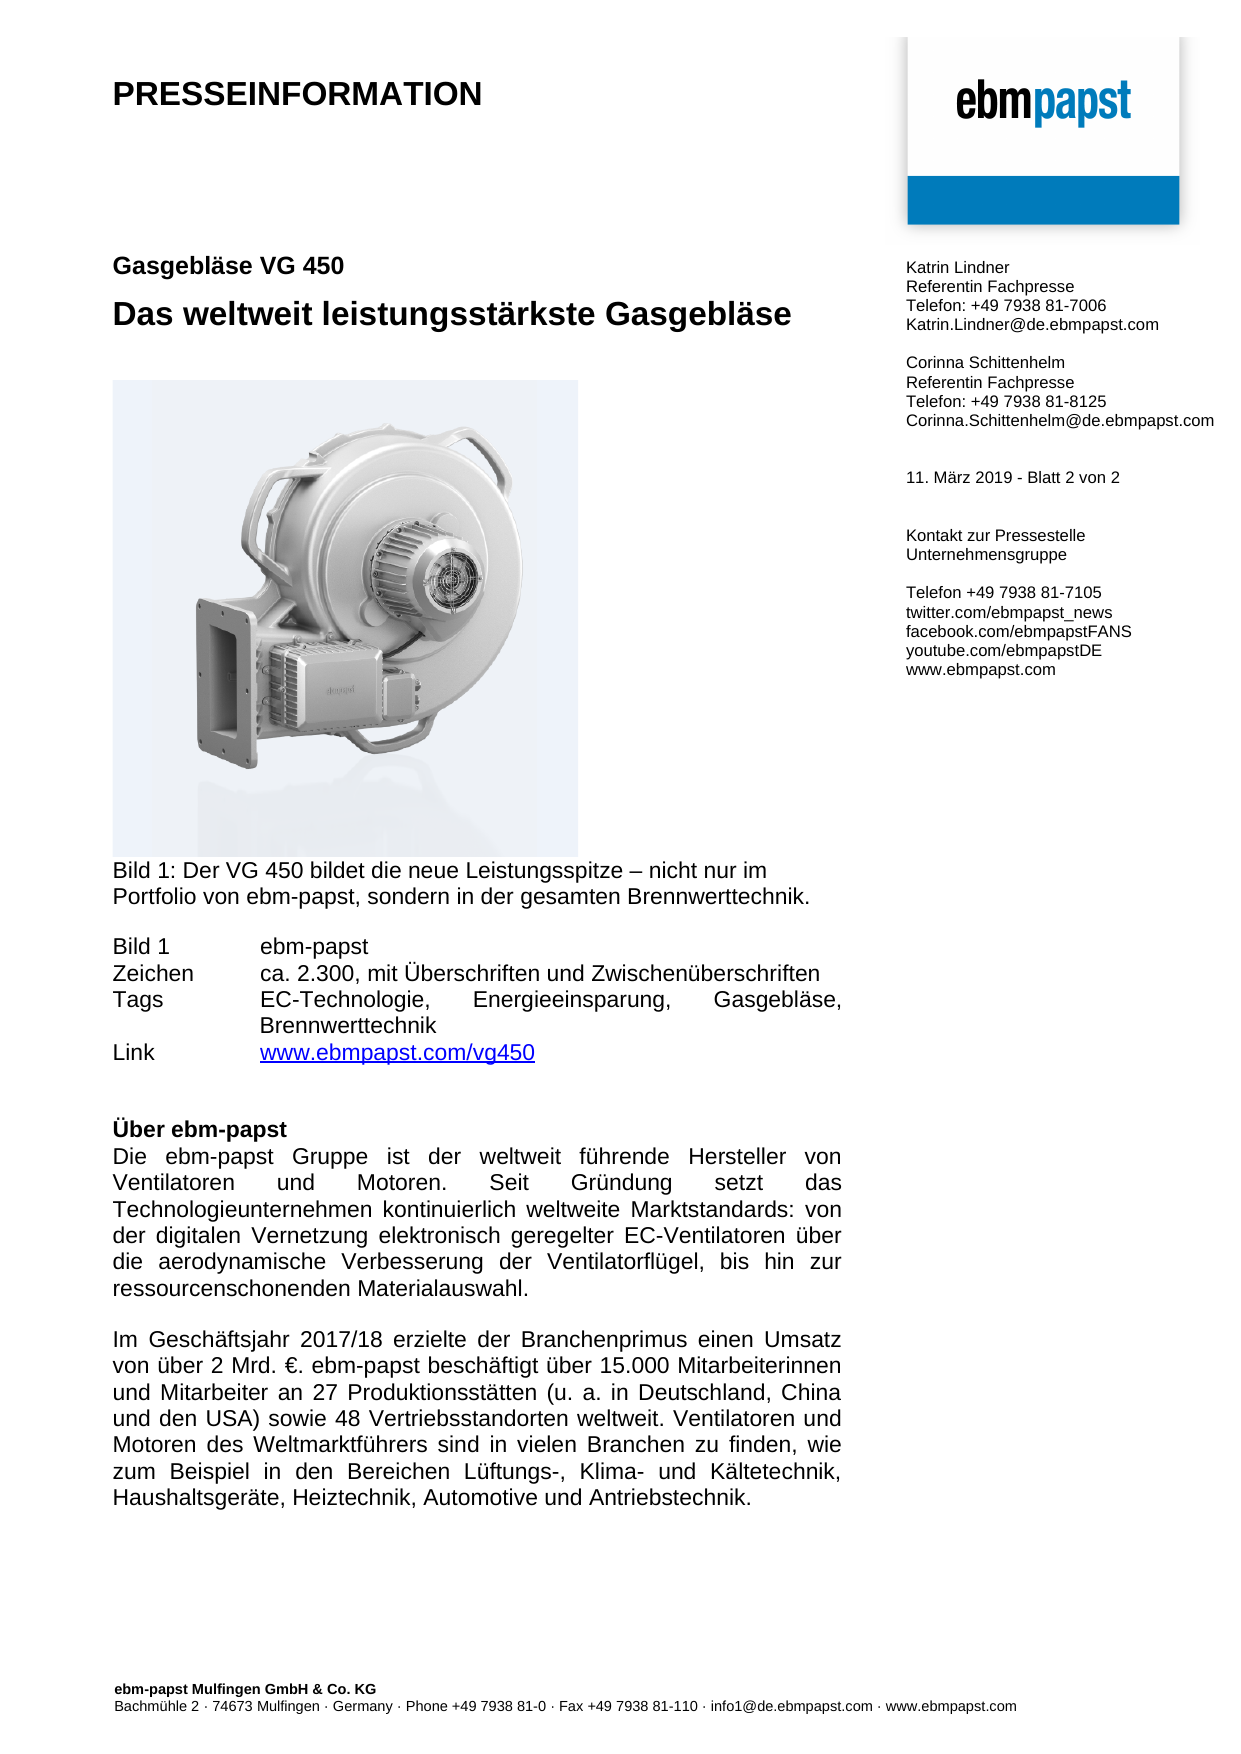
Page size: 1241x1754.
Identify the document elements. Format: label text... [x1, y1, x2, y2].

subtitle Tags EC-Technologie, Energieeinsparung, Gasgebläse, Brennwerttechnik [112, 986, 842, 1039]
subtitle Die ebm-papst Gruppe ist der weltweit führende Hersteller von Ventilatoren und Motoren. Seit Gründung setzt das Technologieunternehmen kontinuierlich weltweite Marktstandards: von der digitalen Vernetzung elektronisch geregelter EC-Ventilatoren über die aerodynamische Verbesserung der Ventilatorflügel, bis hin zur ressourcenschonenden Materialauswahl. [112, 1143, 842, 1301]
subtitle Bild 1 ebm-papst [112, 933, 842, 960]
subtitle Über ebm-papst [112, 1116, 842, 1143]
subtitle Zeichen ca. 2.300, mit Überschriften und Zwischenüberschriften [112, 960, 842, 986]
subtitle Im Geschäftsjahr 2017/18 erzielte der Branchenprimus einen Umsatz von über 2 Mrd. €. ebm-papst beschäftigt über 15.000 Mitarbeiterinnen und Mitarbeiter an 27 Produktionsstätten (u. a. in Deutschland, China und den USA) sowie 48 Vertriebsstandorten weltweit. Ventilatoren und Motoren des Weltmarktführers sind in vielen Branchen zu finden, wie zum Beispiel in den Bereichen Lüftungs-, Klima- und Kältetechnik, Haushaltsgeräte, Heiztechnik, Automotive und Antriebstechnik. [112, 1326, 842, 1510]
picture [112, 380, 579, 857]
subtitle Portfolio von ebm-papst, sondern in der gesamten Brennwerttechnik. [112, 883, 842, 909]
subtitle Link www.ebmpapst.com/vg450 [112, 1039, 842, 1091]
subtitle Bild 1: Der VG 450 bildet die neue Leistungsspitze – nicht nur im [112, 857, 842, 883]
